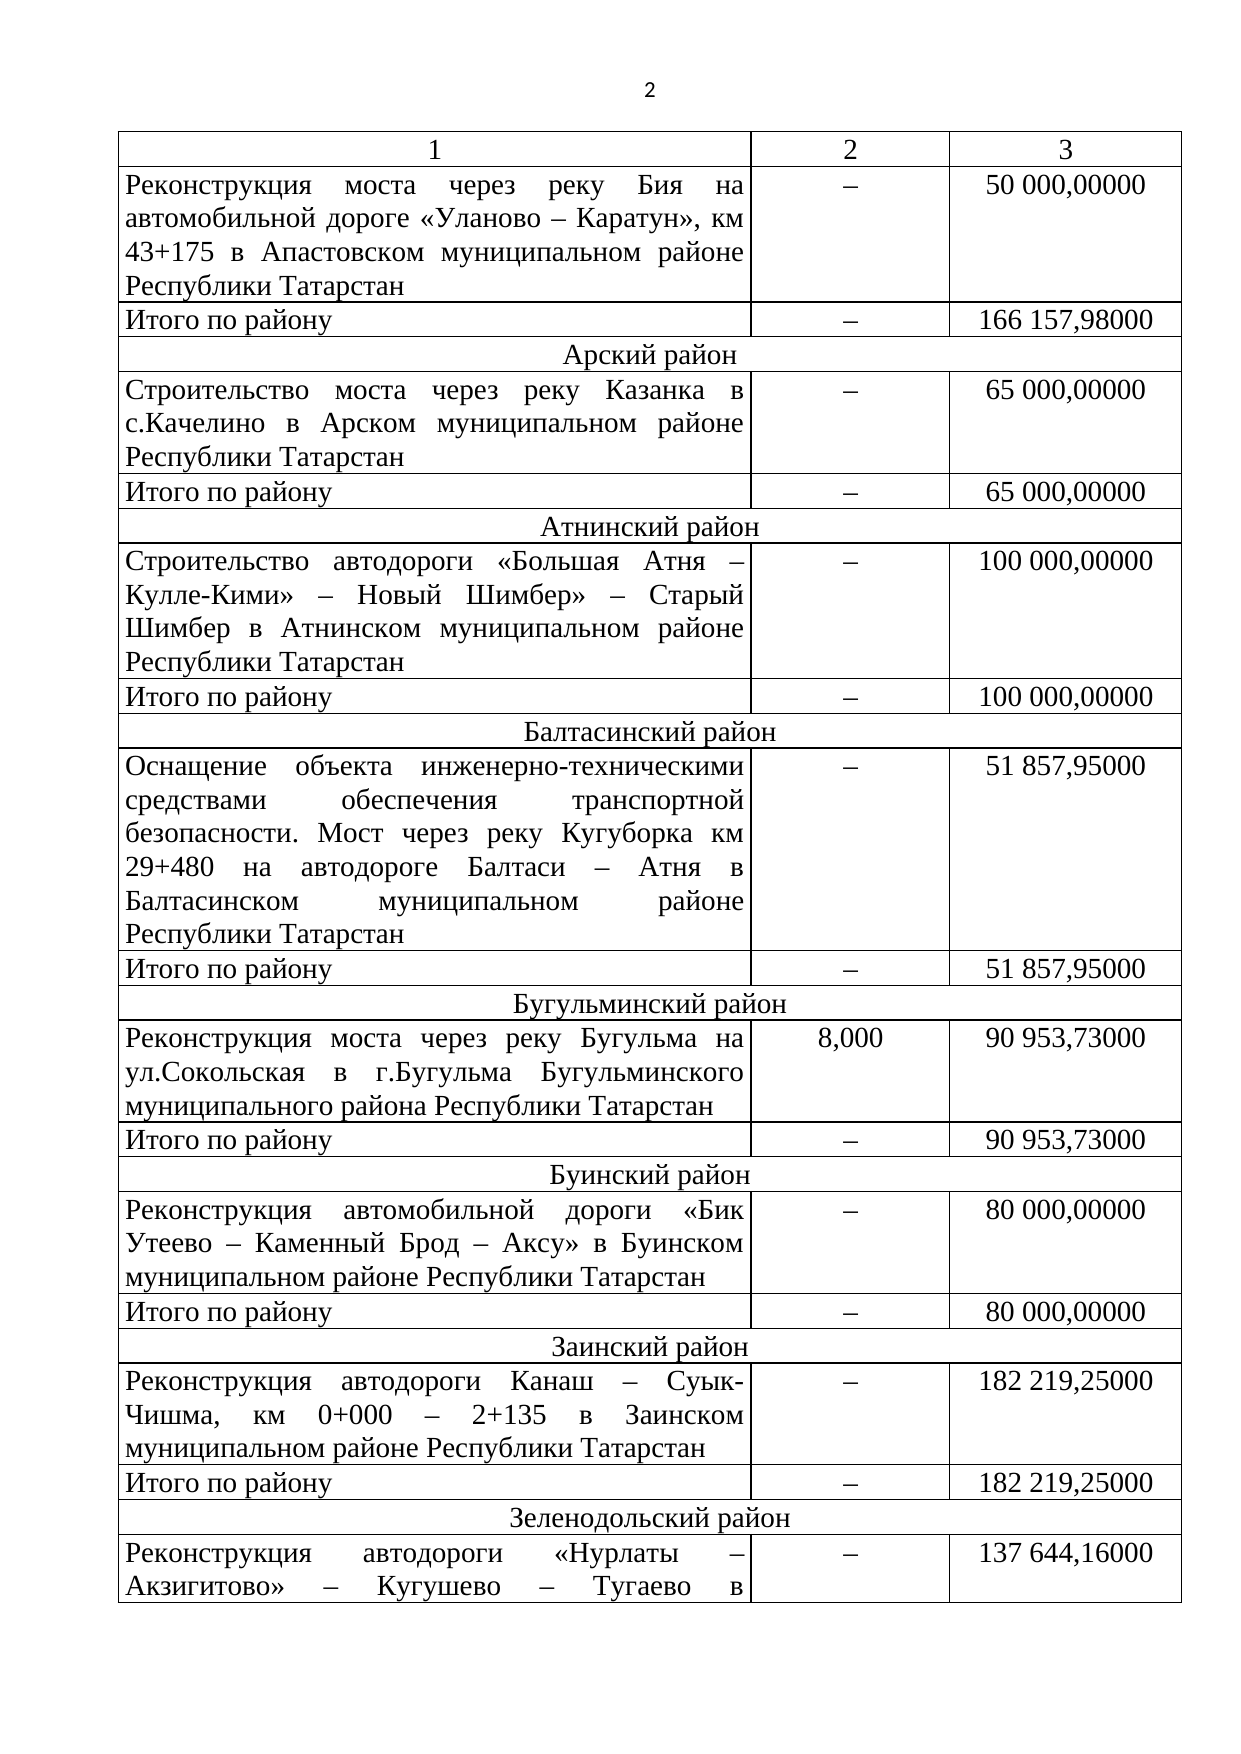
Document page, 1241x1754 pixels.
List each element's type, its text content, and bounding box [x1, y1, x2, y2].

table_cell Итого по району [119, 1294, 750, 1327]
table_cell – [752, 372, 949, 473]
table_cell Реконструкция моста через реку Бия на автомобильной дороге «Уланово – Каратун», км 43+175 в Апастовском муниципальном районе Республики Татарстан [119, 167, 750, 301]
table_cell 100 000,00000 [950, 544, 1181, 678]
table_cell – [752, 1535, 949, 1602]
table_cell Итого по району [119, 951, 750, 984]
table_cell Арский район [119, 337, 1181, 371]
table_cell 80 000,00000 [950, 1192, 1181, 1293]
table_header 2 [752, 132, 949, 166]
table_cell 8,000 [752, 1021, 949, 1121]
table_cell – [752, 1465, 949, 1499]
table_cell Итого по району [119, 1123, 750, 1156]
table_cell Реконструкция автомобильной дороги «Бик Утеево – Каменный Брод – Аксу» в Буинском муниципальном районе Республики Татарстан [119, 1192, 750, 1293]
table_cell 166 157,98000 [950, 303, 1181, 336]
table_cell Строительство автодороги «Большая Атня – Кулле-Кими» – Новый Шимбер» – Старый Шимбер в Атнинском муниципальном районе Республики Татарстан [119, 544, 750, 678]
table_cell Балтасинский район [119, 714, 1181, 747]
table_cell 50 000,00000 [950, 167, 1181, 301]
table_cell Строительство моста через реку Казанка в с.Качелино в Арском муниципальном районе Республики Татарстан [119, 372, 750, 473]
table_cell 80 000,00000 [950, 1294, 1181, 1327]
table_cell – [752, 474, 949, 507]
table_cell – [752, 1364, 949, 1464]
table_cell 182 219,25000 [950, 1364, 1181, 1464]
table_cell – [752, 1123, 949, 1156]
table_cell – [752, 1192, 949, 1293]
table_cell Зеленодольский район [119, 1500, 1181, 1534]
table_cell Итого по району [119, 1465, 750, 1499]
table_cell 182 219,25000 [950, 1465, 1181, 1499]
table_cell Итого по району [119, 474, 750, 507]
table_cell Оснащение объекта инженерно-техническими средствами обеспечения транспортной безопасности. Мост через реку Кугуборка км 29+480 на автодороге Балтаси – Атня в Балтасинском муниципальном районе Республики Татарстан [119, 749, 750, 950]
table_cell – [752, 167, 949, 301]
table_cell Буинский район [119, 1157, 1181, 1191]
table_cell 90 953,73000 [950, 1123, 1181, 1156]
table_cell – [752, 679, 949, 712]
table_cell 51 857,95000 [950, 951, 1181, 984]
table_cell Атнинский район [119, 509, 1181, 542]
table_cell Итого по району [119, 303, 750, 336]
table_cell Реконструкция автодороги Канаш – Суык-Чишма, км 0+000 – 2+135 в Заинском муниципальном районе Республики Татарстан [119, 1364, 750, 1464]
table_cell Бугульминский район [119, 986, 1181, 1019]
table_cell 51 857,95000 [950, 749, 1181, 950]
table_cell – [752, 1294, 949, 1327]
table_cell – [752, 303, 949, 336]
table_cell – [752, 544, 949, 678]
table_cell – [752, 951, 949, 984]
table_cell 137 644,16000 [950, 1535, 1181, 1602]
table_cell 90 953,73000 [950, 1021, 1181, 1121]
table_cell Итого по району [119, 679, 750, 712]
table_cell Заинский район [119, 1329, 1181, 1362]
table_cell 100 000,00000 [950, 679, 1181, 712]
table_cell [119, 1535, 750, 1602]
table_cell 65 000,00000 [950, 372, 1181, 473]
table_header 1 [119, 132, 750, 166]
table_header 3 [950, 132, 1181, 166]
table_cell Реконструкция моста через реку Бугульма на ул.Сокольская в г.Бугульма Бугульминского муниципального района Республики Татарстан [119, 1021, 750, 1121]
table_cell – [752, 749, 949, 950]
table_cell 65 000,00000 [950, 474, 1181, 507]
